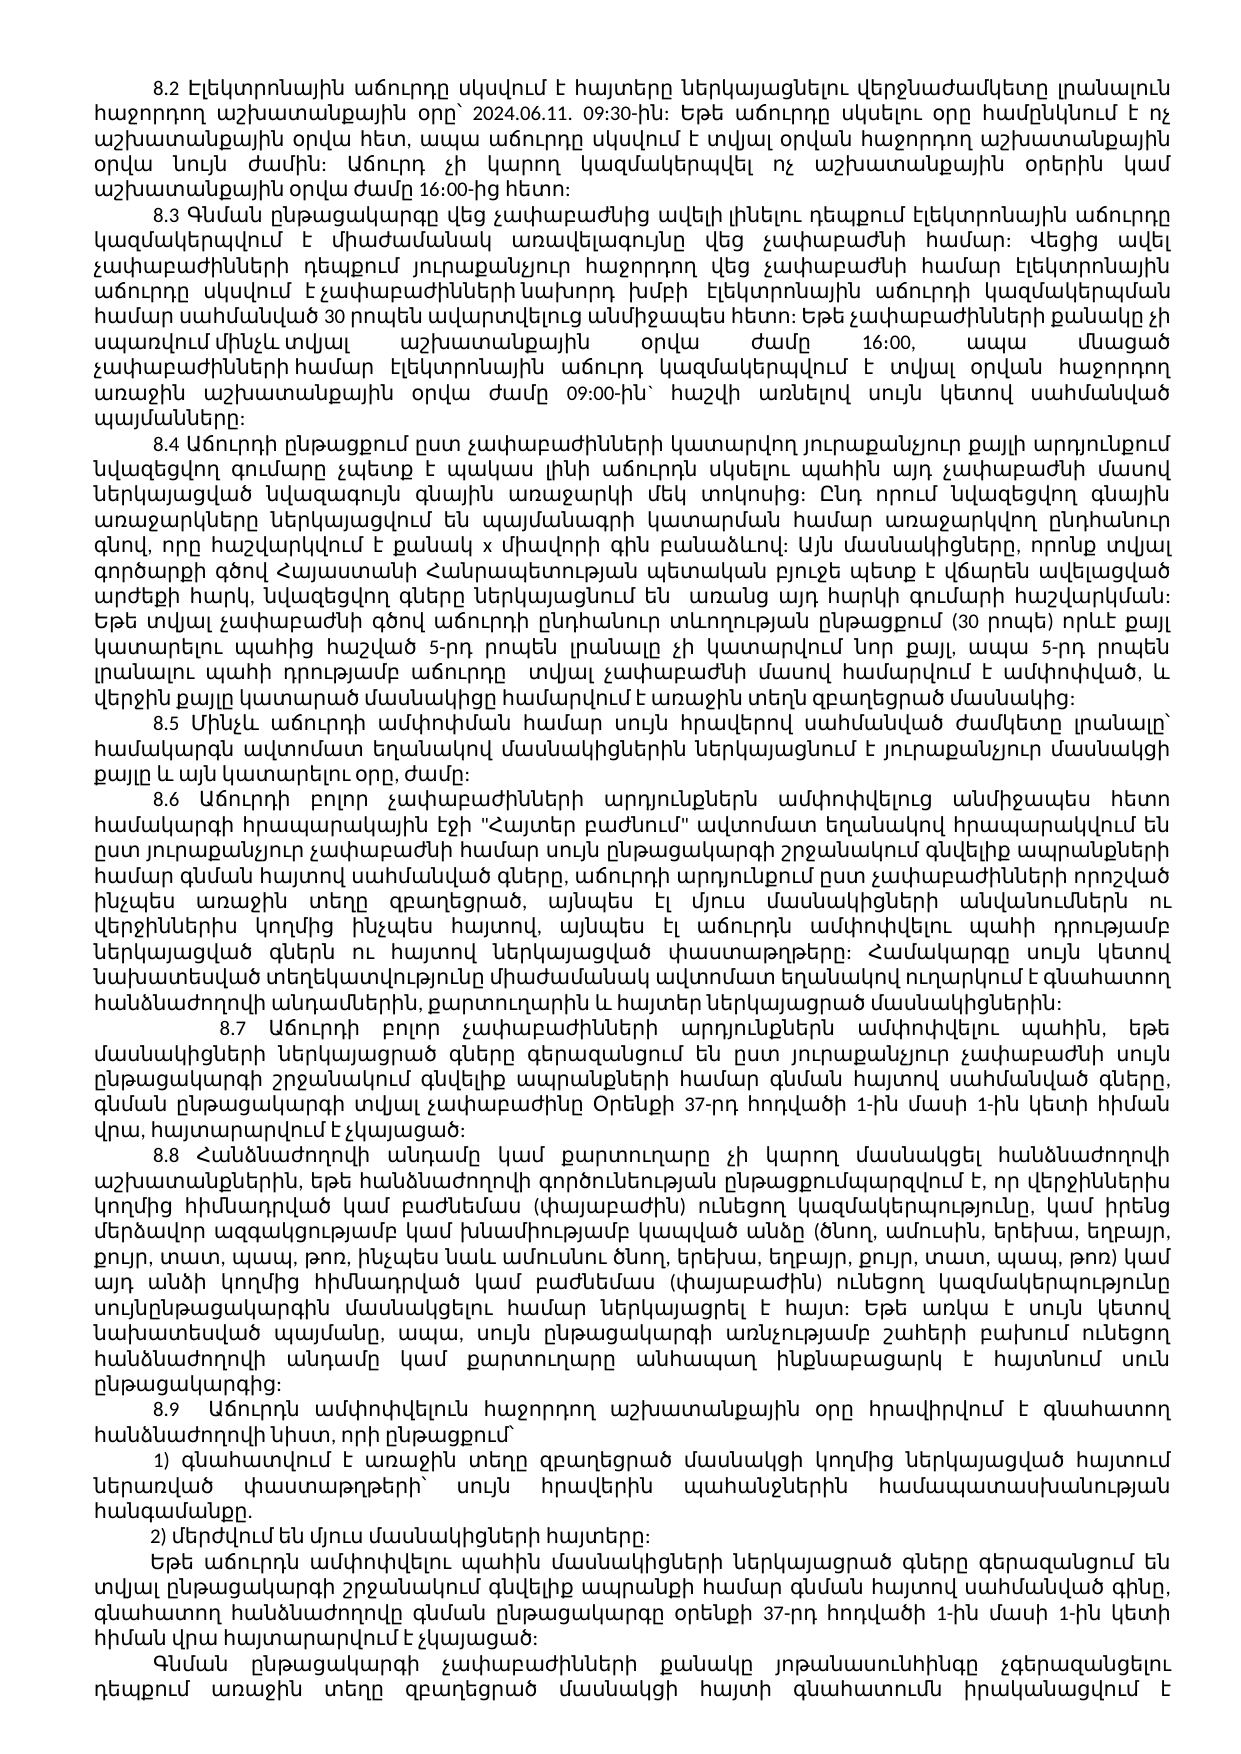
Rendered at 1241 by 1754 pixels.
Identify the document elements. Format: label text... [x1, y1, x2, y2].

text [94, 1651, 1171, 1702]
text 8.2 Էլեկտրոնային աճուրդը սկսվում է հայտերը ներկայացնելու վերջնաժամկետը լրանալուն հաջորդող աշխատանքային օրը՝ 2024.06.11. 09:30 -ին: Եթե աճուրդը սկսելու օրը համընկնում է ոչ աշխատանքային օրվա հետ, ապա աճուրդը սկսվում է տվյալ օրվան հաջորդող աշխատանքային օրվա նույն ժամին: Աճուրդ չի կարող կազմակերպվել ոչ աշխատանքային օրերին կամ աշխատանքային օրվա ժամը 16։00-ից հետո: [94, 75, 1171, 202]
text 2) մերժվում են մյուս մասնակիցների հայտերը: [94, 1524, 1171, 1549]
text 8.3 Գնման ընթացակարգը վեց չափաբաժնից ավելի լինելու դեպքում էլեկտրոնային աճուրդը կազմակերպվում է միաժամանակ առավելագույնը վեց չափաբաժնի համար: Վեցից ավել չափաբաժինների դեպքում յուրաքանչյուր հաջորդող վեց չափաբաժնի համար էլեկտրոնային աճուրդը սկսվում է չափաբաժինների նախորդ խմբի էլեկտրոնային աճուրդի կազմակերպման համար սահմանված 30 րոպեն ավարտվելուց անմիջապես հետո: Եթե չափաբաժինների քանակը չի սպառվում մինչև տվյալ աշխատանքային օրվա ժամը 16։00, ապա մնացած չափաբաժինների համար էլեկտրոնային աճուրդ կազմակերպվում է տվյալ օրվան հաջորդող առաջին աշխատանքային օրվա ժամը 09:00-ին` հաշվի առնելով սույն կետով սահմանված պայմանները: [94, 202, 1171, 431]
text 1) գնահատվում է առաջին տեղը զբաղեցրած մասնակցի կողմից ներկայացված հայտում ներառված փաստաթղթերի՝ սույն հրավերին պահանջներին համապատասխանության հանգամանքը. [94, 1447, 1171, 1524]
text 8.5 Մինչև աճուրդի ամփոփման համար սույն հրավերով սահմանված ժամկետը լրանալը՝ համակարգն ավտոմատ եղանակով մասնակիցներին ներկայացնում է յուրաքանչյուր մասնակցի քայլը և այն կատարելու օրը, ժամը: [94, 710, 1171, 787]
text 8.6 Աճուրդի բոլոր չափաբաժինների արդյունքներն ամփոփվելուց անմիջապես հետո համակարգի հրապարակային էջի "Հայտեր բաժնում" ավտոմատ եղանակով հրապարակվում են ըստ յուրաքանչյուր չափաբաժնի համար սույն ընթացակարգի շրջանակում գնվելիք ապրանքների համար գնման հայտով սահմանված գները, աճուրդի արդյունքում ըստ չափաբաժինների որոշված ինչպես առաջին տեղը զբաղեցրած, այնպես էլ մյուս մասնակիցների անվանումներն ու վերջիններիս կողմից ինչպես հայտով, այնպես էլ աճուրդն ամփոփվելու պահի դրությամբ ներկայացված գներն ու հայտով ներկայացված փաստաթղթերը: Համակարգը սույն կետով նախատեսված տեղեկատվությունը միաժամանակ ավտոմատ եղանակով ուղարկում է գնահատող հանձնաժողովի անդամներին, քարտուղարին և հայտեր ներկայացրած մասնակիցներին: [94, 787, 1171, 1015]
text Եթե աճուրդն ամփոփվելու պահին մասնակիցների ներկայացրած գները գերազանցում են տվյալ ընթացակարգի շրջանակում գնվելիք ապրանքի համար գնման հայտով սահմանված գինը, գնահատող հանձնաժողովը գնման ընթացակարգը օրենքի 37-րդ հոդվածի 1-ին մասի 1-ին կետի հիման վրա հայտարարվում է չկայացած: [94, 1549, 1171, 1651]
text 8.9 Աճուրդն ամփոփվելուն հաջորդող աշխատանքային օրը հրավիրվում է գնահատող հանձնաժողովի նիստ, որի ընթացքում՝ [94, 1397, 1171, 1447]
text 8.7 Աճուրդի բոլոր չափաբաժինների արդյունքներն ամփոփվելու պահին, եթե մասնակիցների ներկայացրած գները գերազանցում են ըստ յուրաքանչյուր չափաբաժնի սույն ընթացակարգի շրջանակում գնվելիք ապրանքների համար գնման հայտով սահմանված գները, գնման ընթացակարգի տվյալ չափաբաժինը Օրենքի 37-րդ հոդվածի 1-ին մասի 1-ին կետի հիման վրա, հայտարարվում է չկայացած: [94, 1015, 1171, 1142]
text 8.8 Հանձնաժողովի անդամը կամ քարտուղարը չի կարող մասնակցել հանձնաժողովի աշխատանքներին, եթե հանձնաժողովի գործունեության ընթացքումպարզվում է, որ վերջիններիս կողմից հիմնադրված կամ բաժնեմաս (փայաբաժին) ունեցող կազմակերպությունը, կամ իրենց մերձավոր ազգակցությամբ կամ խնամիությամբ կապված անձը (ծնող, ամուսին, երեխա, եղբայր, քույր, տատ, պապ, թոռ, ինչպես նաև ամուսնու ծնող, երեխա, եղբայր, քույր, տատ, պապ, թոռ) կամ այդ անձի կողմից հիմնադրված կամ բաժնեմաս (փայաբաժին) ունեցող կազմակերպությունը սույնընթացակարգին մասնակցելու համար ներկայացրել է հայտ: Եթե առկա է սույն կետով նախատեսված պայմանը, ապա, սույն ընթացակարգի առնչությամբ շահերի բախում ունեցող հանձնաժողովի անդամը կամ քարտուղարը անհապաղ ինքնաբացարկ է հայտնում սուն ընթացակարգից: [94, 1142, 1171, 1397]
text 8.4 Աճուրդի ընթացքում ըստ չափաբաժինների կատարվող յուրաքանչյուր քայլի արդյունքում նվազեցվող գումարը չպետք է պակաս լինի աճուրդն սկսելու պահին այդ չափաբաժնի մասով ներկայացված նվազագույն գնային առաջարկի մեկ տոկոսից: Ընդ որում նվազեցվող գնային առաջարկները ներկայացվում են պայմանագրի կատարման համար առաջարկվող ընդհանուր գնով, որը հաշվարկվում է քանակ x միավորի գին բանաձևով: Այն մասնակիցները, որոնք տվյալ գործարքի գծով Հայաստանի Հանրապետության պետական բյուջե պետք է վճարեն ավելացված արժեքի հարկ, նվազեցվող գները ներկայացնում են առանց այդ հարկի գումարի հաշվարկման: Եթե տվյալ չափաբաժնի գծով աճուրդի ընդհանուր տևողության ընթացքում (30 րոպե) որևէ քայլ կատարելու պահից հաշված 5-րդ րոպեն լրանալը չի կատարվում նոր քայլ, ապա 5-րդ րոպեն լրանալու պահի դրությամբ աճուրդը տվյալ չափաբաժնի մասով համարվում է ամփոփված, և վերջին քայլը կատարած մասնակիցը համարվում է առաջին տեղն զբաղեցրած մասնակից: [94, 431, 1171, 710]
